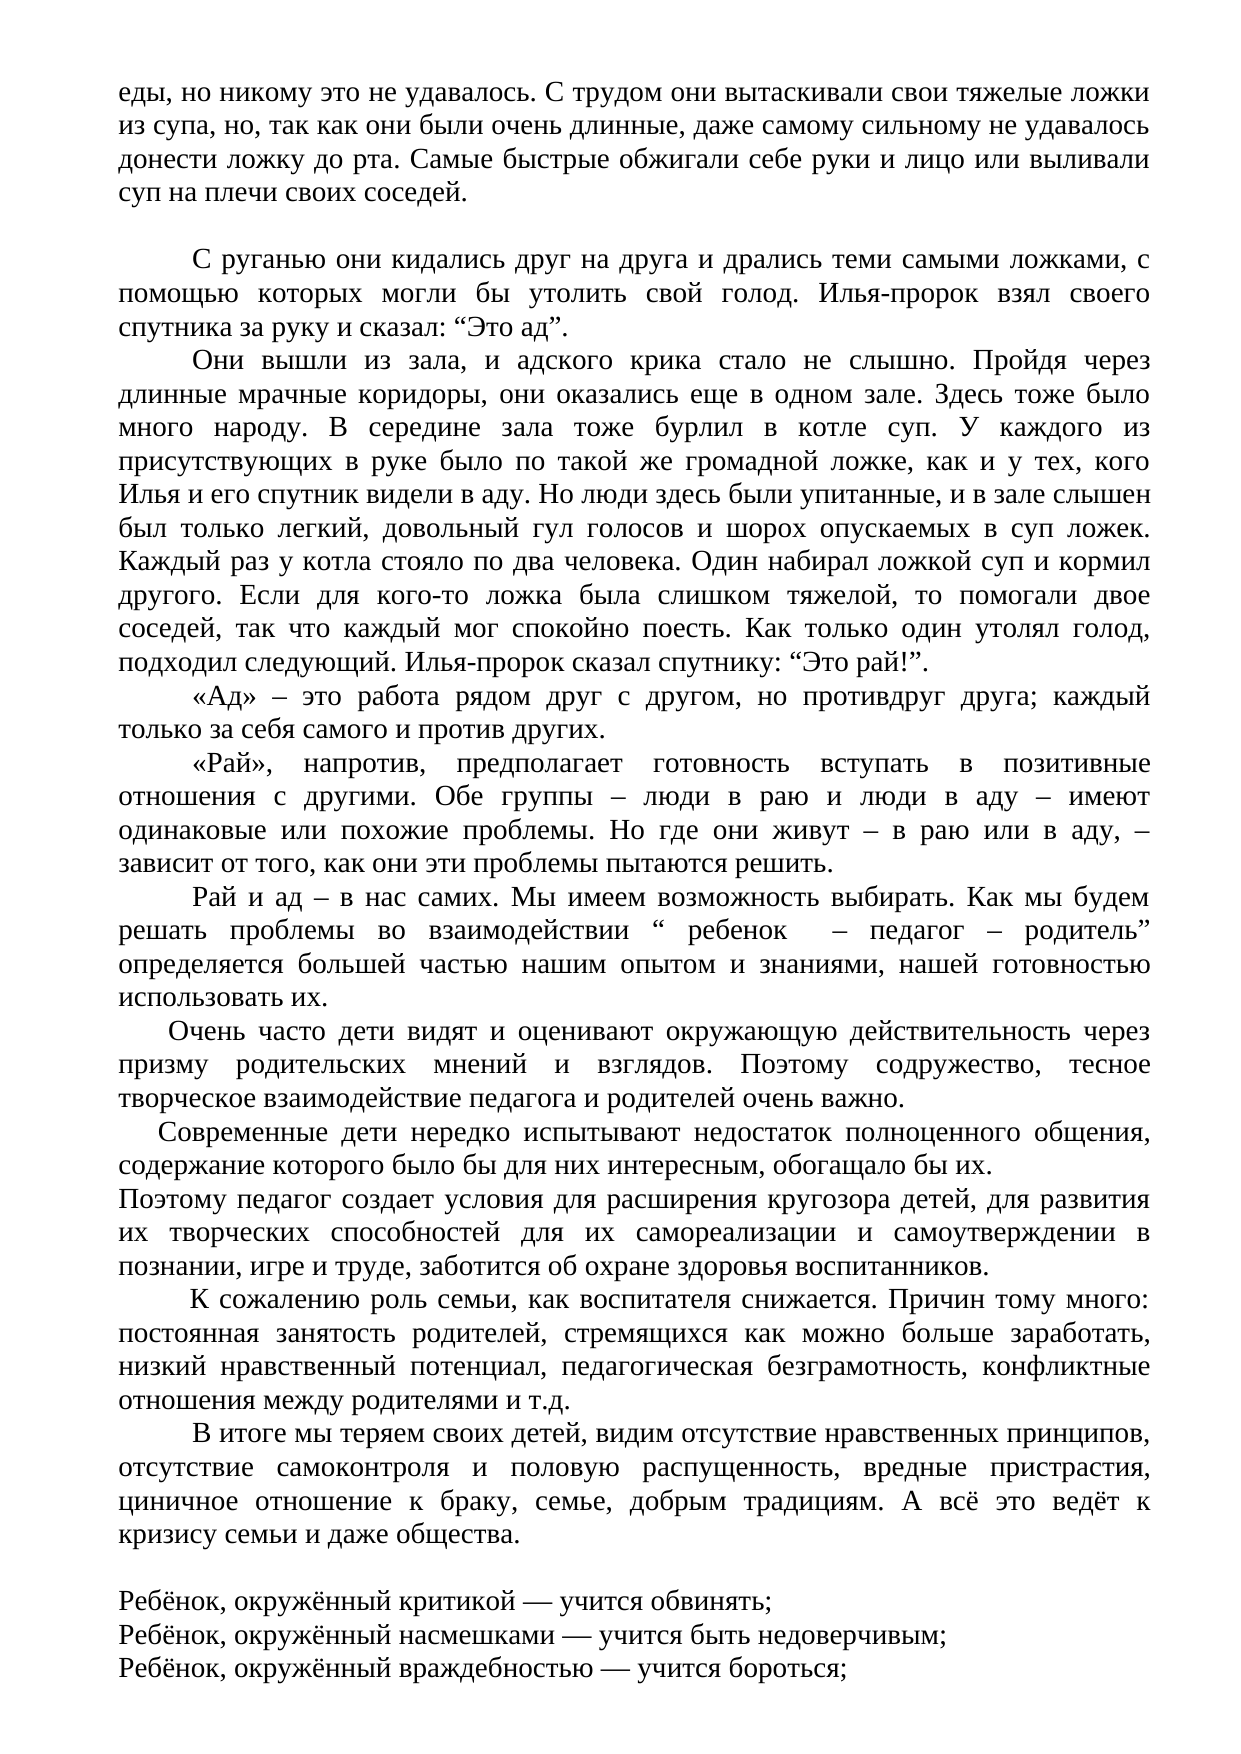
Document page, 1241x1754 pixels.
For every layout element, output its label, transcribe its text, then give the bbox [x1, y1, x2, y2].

text «Ад» – это работа рядом друг с другом, но противдруг друга; каждый только за себя самого и против других. [118, 678, 1152, 745]
text «Рай», напротив, предполагает готовность вступать в позитивные отношения с другими. Обе группы – люди в раю и люди в аду – имеют одинаковые или похожие проблемы. Но где они живут – в раю или в аду, – зависит от того, как они эти проблемы пытаются решить. [118, 745, 1152, 879]
text В итоге мы теряем своих детей, видим отсутствие нравственных принципов, отсутствие самоконтроля и половую распущенность, вредные пристрастия, циничное отношение к браку, семье, добрым традициям. А всё это ведёт к кризису семьи и даже общества. [118, 1416, 1152, 1550]
text Они вышли из зала, и адского крика стало не слышно. Пройдя через длинные мрачные коридоры, они оказались еще в одном зале. Здесь тоже было много народу. В середине зала тоже бурлил в котле суп. У каждого из присутствующих в руке было по такой же громадной ложке, как и у тех, кого Илья и его спутник видели в аду. Но люди здесь были упитанные, и в зале слышен был только легкий, довольный гул голосов и шорох опускаемых в суп ложек. Каждый раз у котла стояло по два человека. Один набирал ложкой суп и кормил другого. Если для кого-то ложка была слишком тяжелой, то помогали двое соседей, так что каждый мог спокойно поесть. Как только один утолял голод, подходил следующий. Илья-пророк сказал спутнику: “Это рай!”. [118, 342, 1152, 678]
text Ребёнок, окружённый враждебностью — учится бороться; [118, 1650, 1152, 1684]
text С руганью они кидались друг на друга и дрались теми самыми ложками, с помощью которых могли бы утолить свой голод. Илья-пророк взял своего спутника за руку и сказал: “Это ад”. [118, 242, 1152, 342]
text К сожалению роль семьи, как воспитателя снижается. Причин тому много: постоянная занятость родителей, стремящихся как можно больше заработать, низкий нравственный потенциал, педагогическая безграмотность, конфликтные отношения между родителями и т.д. [118, 1281, 1152, 1416]
text Поэтому педагог создает условия для расширения кругозора детей, для развития их творческих способностей для их самореализации и самоутверждении в познании, игре и труде, заботится об охране здоровья воспитанников. [118, 1181, 1152, 1281]
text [118, 74, 1152, 208]
text Ребёнок, окружённый критикой — учится обвинять; [118, 1583, 1152, 1617]
text Рай и ад – в нас самих. Мы имеем возможность выбирать. Как мы будем решать проблемы во взаимодействии “ ребенок – педагог – родитель” определяется большей частью нашим опытом и знаниями, нашей готовностью использовать их. [118, 879, 1152, 1013]
text Ребёнок, окружённый насмешками — учится быть недоверчивым; [118, 1617, 1152, 1650]
text Очень часто дети видят и оценивают окружающую действительность через призму родительских мнений и взглядов. Поэтому содружество, тесное творческое взаимодействие педагога и родителей очень важно. [118, 1013, 1152, 1114]
text Современные дети нередко испытывают недостаток полноценного общения, содержание которого было бы для них интересным, обогащало бы их. [118, 1114, 1152, 1181]
